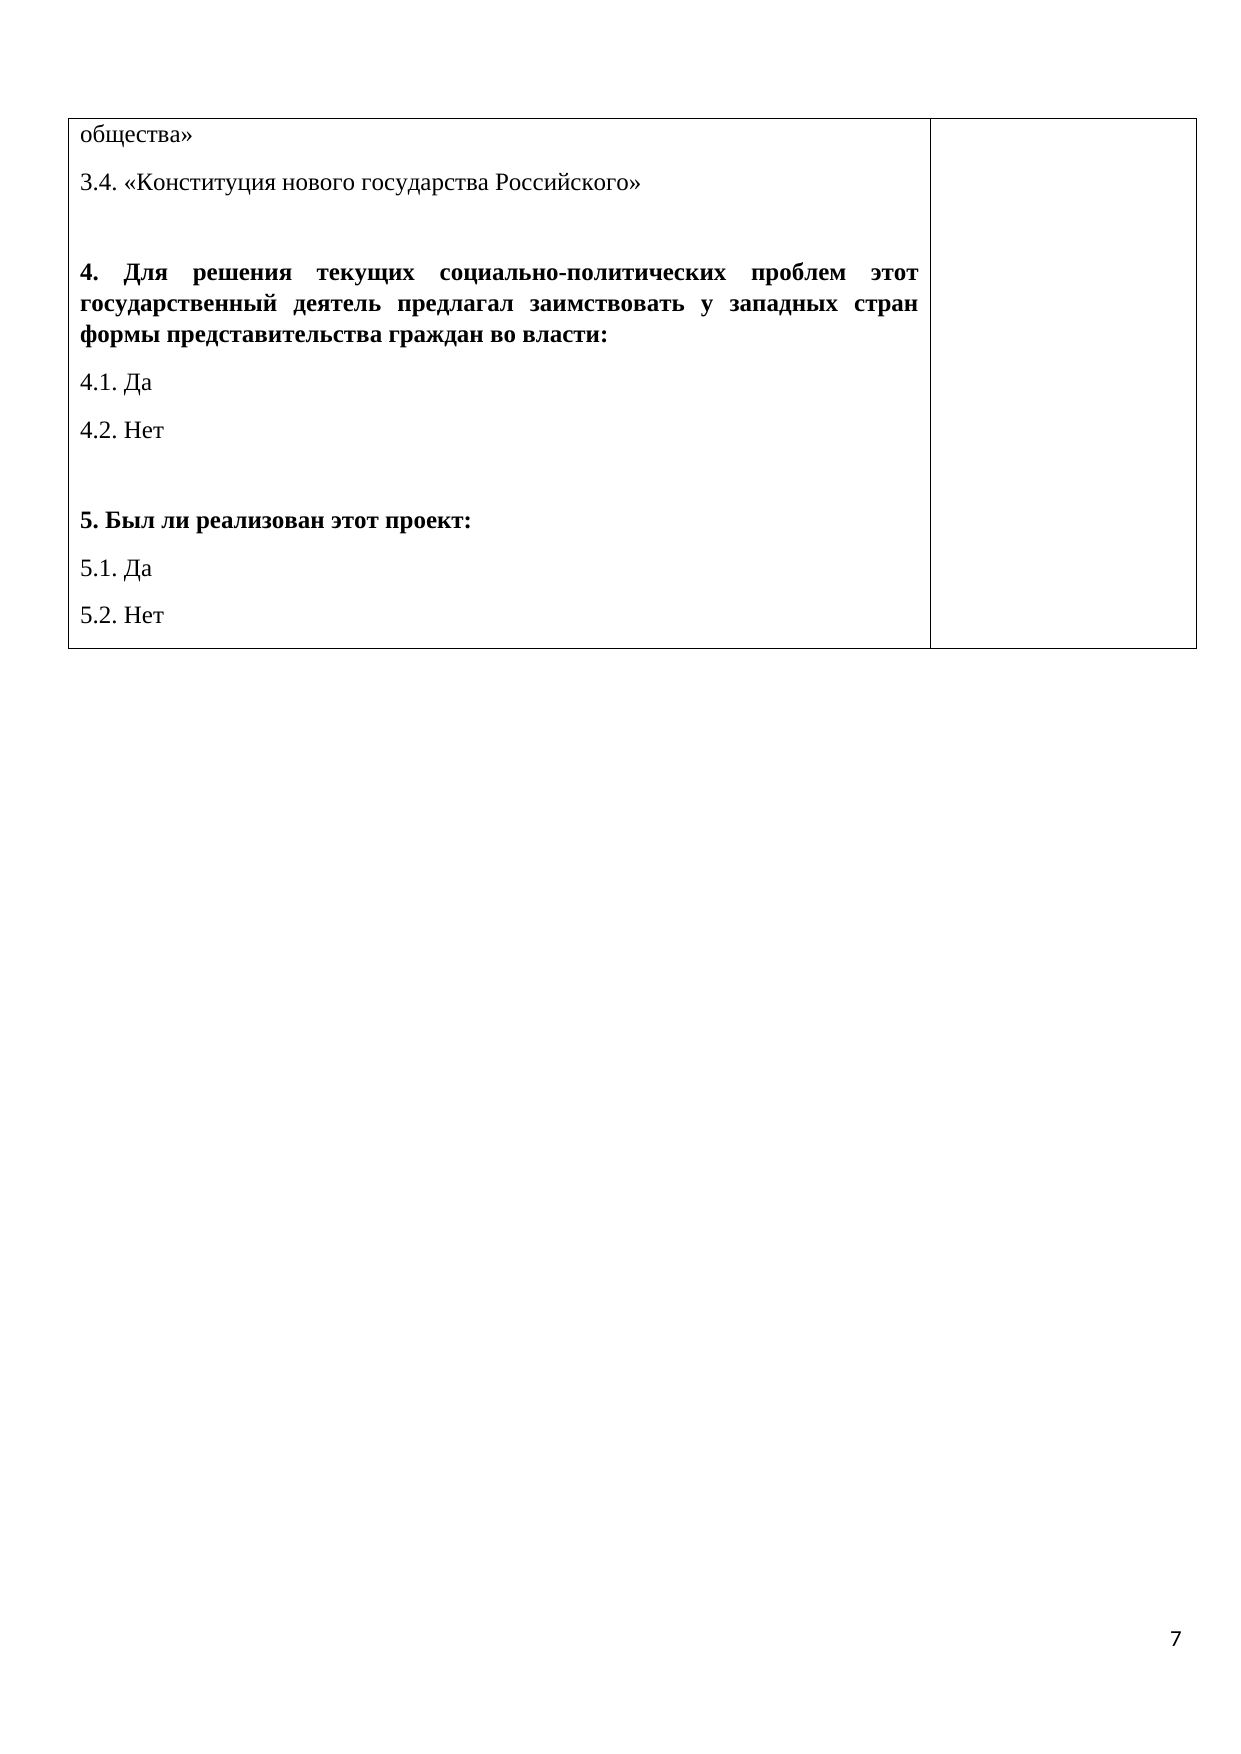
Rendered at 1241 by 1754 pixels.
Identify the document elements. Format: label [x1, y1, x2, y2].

table_cell [931, 119, 1196, 648]
table_cell [69, 119, 930, 648]
